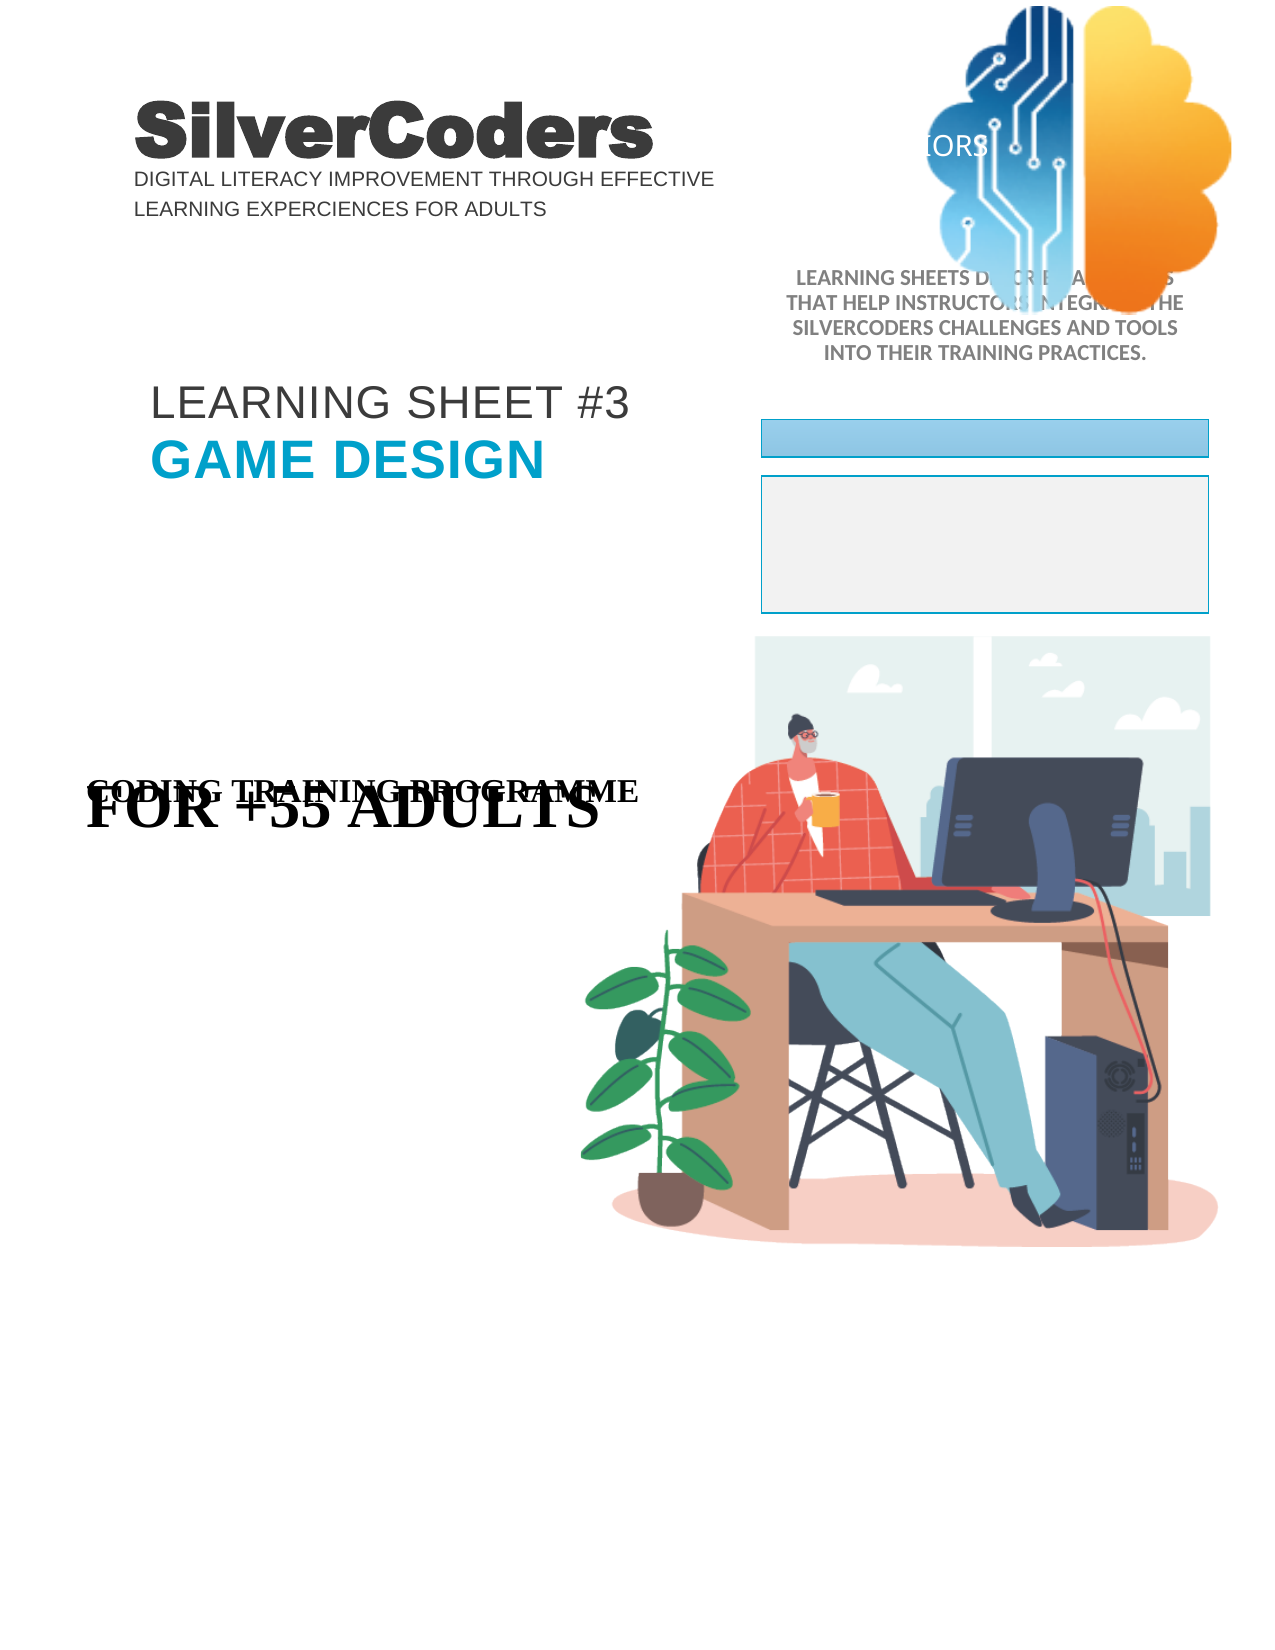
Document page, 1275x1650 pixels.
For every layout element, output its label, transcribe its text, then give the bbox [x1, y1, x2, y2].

picture [926, 6, 1232, 315]
subtitle Learning SHEET #3 GAME DESIGN [150, 375, 1125, 490]
picture [580, 636, 1219, 1247]
